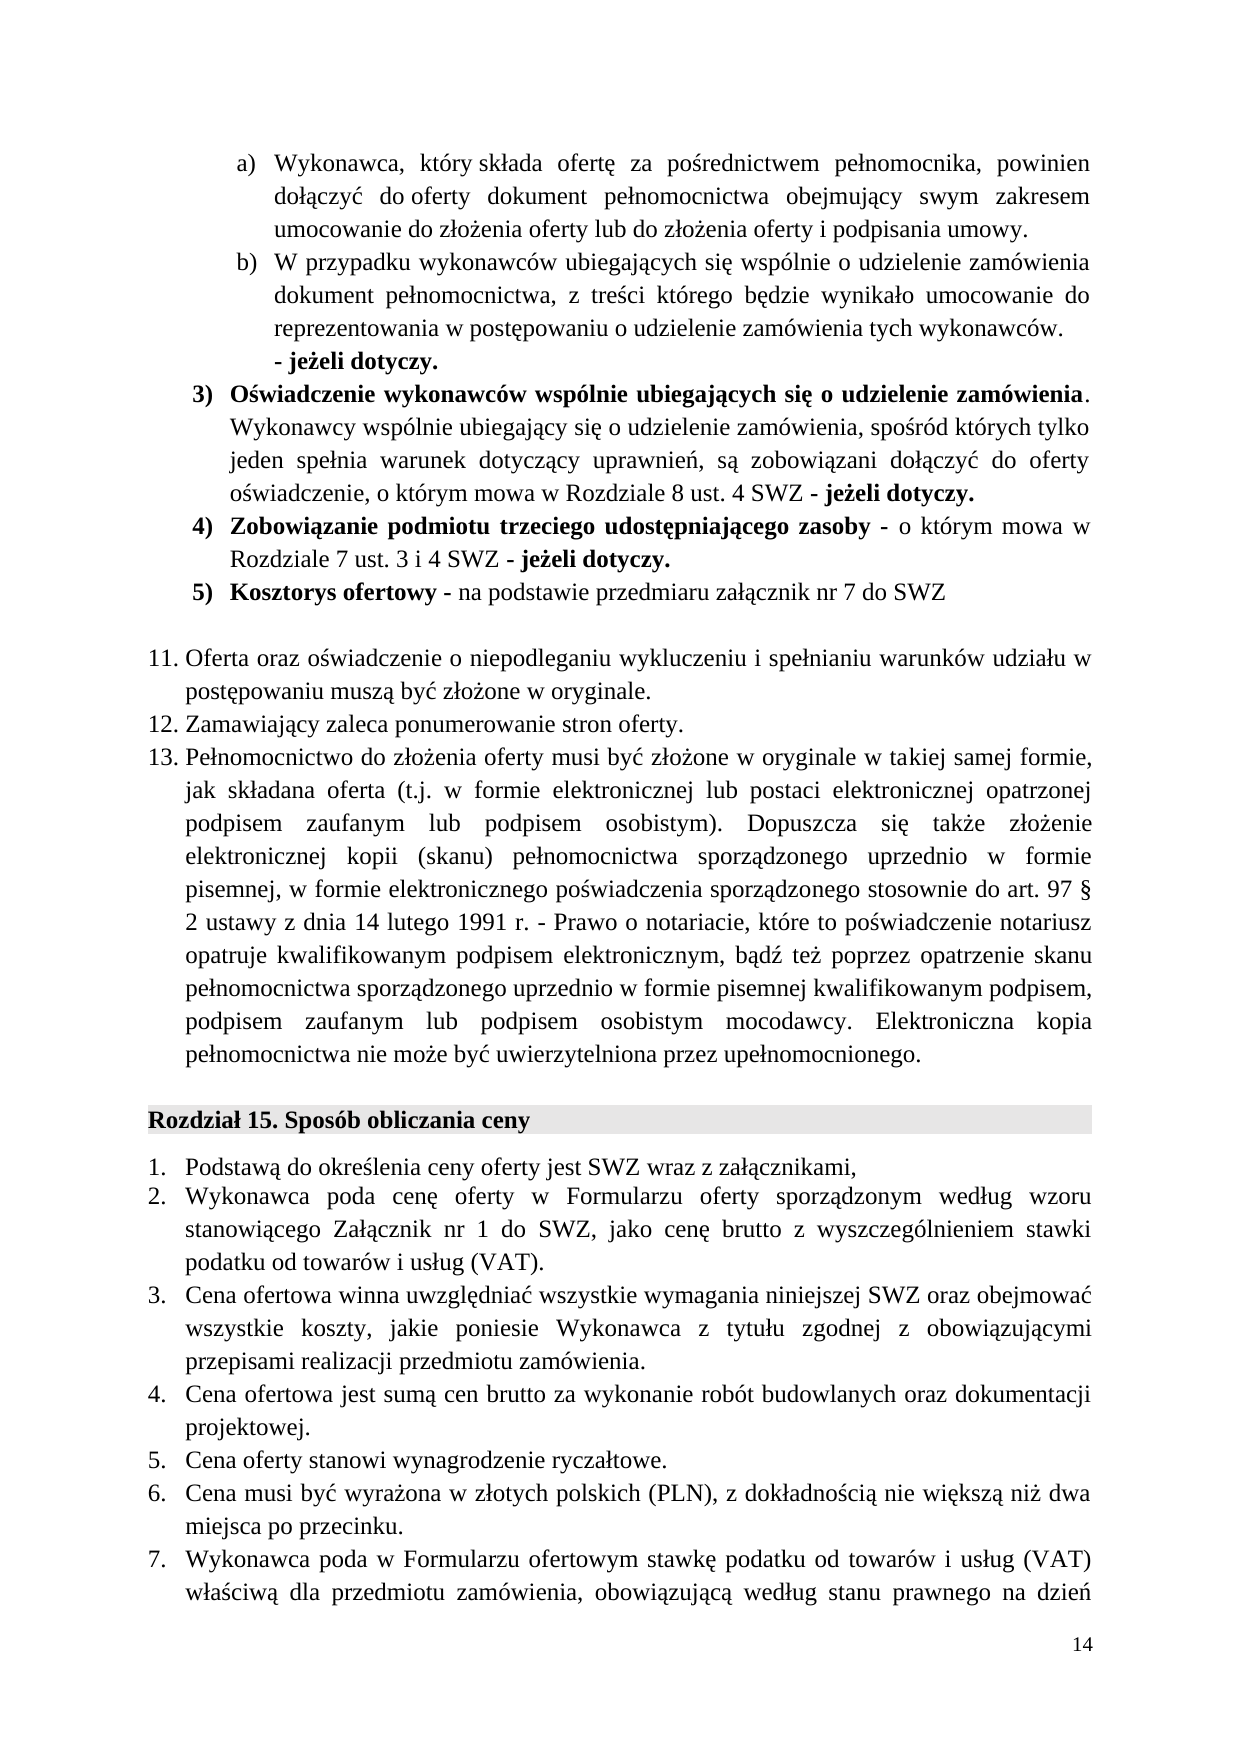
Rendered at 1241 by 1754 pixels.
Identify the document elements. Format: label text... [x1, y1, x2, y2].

subtitle Rozdział 15. Sposób obliczania ceny [148, 1105, 1092, 1134]
list Zamawiający zaleca ponumerowanie stron oferty. [148, 709, 1092, 738]
list Oświadczenie wykonawców wspólnie ubiegających się o udzielenie zamówienia. Wykonawcy wspólnie ubiegający się o udzielenie zamówienia, spośród których tylko jeden spełnia warunek dotyczący uprawnień, są zobowiązani dołączyć do oferty oświadczenie, o którym mowa w Rozdziale 8 ust. 4 SWZ - jeżeli dotyczy. [192, 379, 1090, 507]
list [148, 1544, 1092, 1606]
list Kosztorys ofertowy - na podstawie przedmiaru załącznik nr 7 do SWZ [192, 577, 1090, 606]
list W przypadku wykonawców ubiegających się wspólnie o udzielenie zamówienia dokument pełnomocnictwa, z treści którego będzie wynikało umocowanie do reprezentowania w postępowaniu o udzielenie zamówienia tych wykonawców. [236, 247, 1090, 342]
list Cena musi być wyrażona w złotych polskich (PLN), z dokładnością nie większą niż dwa miejsca po przecinku. [148, 1478, 1092, 1540]
list Pełnomocnictwo do złożenia oferty musi być złożone w oryginale w takiej samej formie, jak składana oferta (t.j. w formie elektronicznej lub postaci elektronicznej opatrzonej podpisem zaufanym lub podpisem osobistym). Dopuszcza się także złożenie elektronicznej kopii (skanu) pełnomocnictwa sporządzonego uprzednio w formie pisemnej, w formie elektronicznego poświadczenia sporządzonego stosownie do art. 97 § 2 ustawy z dnia 14 lutego 1991 r. - Prawo o notariacie, które to poświadczenie notariusz opatruje kwalifikowanym podpisem elektronicznym, bądź też poprzez opatrzenie skanu pełnomocnictwa sporządzonego uprzednio w formie pisemnej kwalifikowanym podpisem, podpisem zaufanym lub podpisem osobistym mocodawcy. Elektroniczna kopia pełnomocnictwa nie może być uwierzytelniona przez upełnomocnionego. [148, 742, 1092, 1068]
list Cena oferty stanowi wynagrodzenie ryczałtowe. [148, 1445, 1092, 1474]
list Cena ofertowa winna uwzględniać wszystkie wymagania niniejszej SWZ oraz obejmować wszystkie koszty, jakie poniesie Wykonawca z tytułu zgodnej z obowiązującymi przepisami realizacji przedmiotu zamówienia. [148, 1280, 1092, 1375]
list Wykonawca poda cenę oferty w Formularzu oferty sporządzonym według wzoru stanowiącego Załącznik nr 1 do SWZ, jako cenę brutto z wyszczególnieniem stawki podatku od towarów i usług (VAT). [148, 1181, 1092, 1276]
list Podstawą do określenia ceny oferty jest SWZ wraz z załącznikami, [148, 1152, 1092, 1181]
list Oferta oraz oświadczenie o niepodleganiu wykluczeniu i spełnianiu warunków udziału w postępowaniu muszą być złożone w oryginale. [148, 643, 1092, 705]
list Wykonawca, który składa ofertę za pośrednictwem pełnomocnika, powinien dołączyć do oferty dokument pełnomocnictwa obejmujący swym zakresem umocowanie do złożenia oferty lub do złożenia oferty i podpisania umowy. [236, 148, 1090, 242]
list Zobowiązanie podmiotu trzeciego udostępniającego zasoby - o którym mowa w Rozdziale 7 ust. 3 i 4 SWZ - jeżeli dotyczy. [192, 511, 1090, 573]
list Cena ofertowa jest sumą cen brutto za wykonanie robót budowlanych oraz dokumentacji projektowej. [148, 1379, 1092, 1441]
text - jeżeli dotyczy. [274, 346, 1090, 374]
